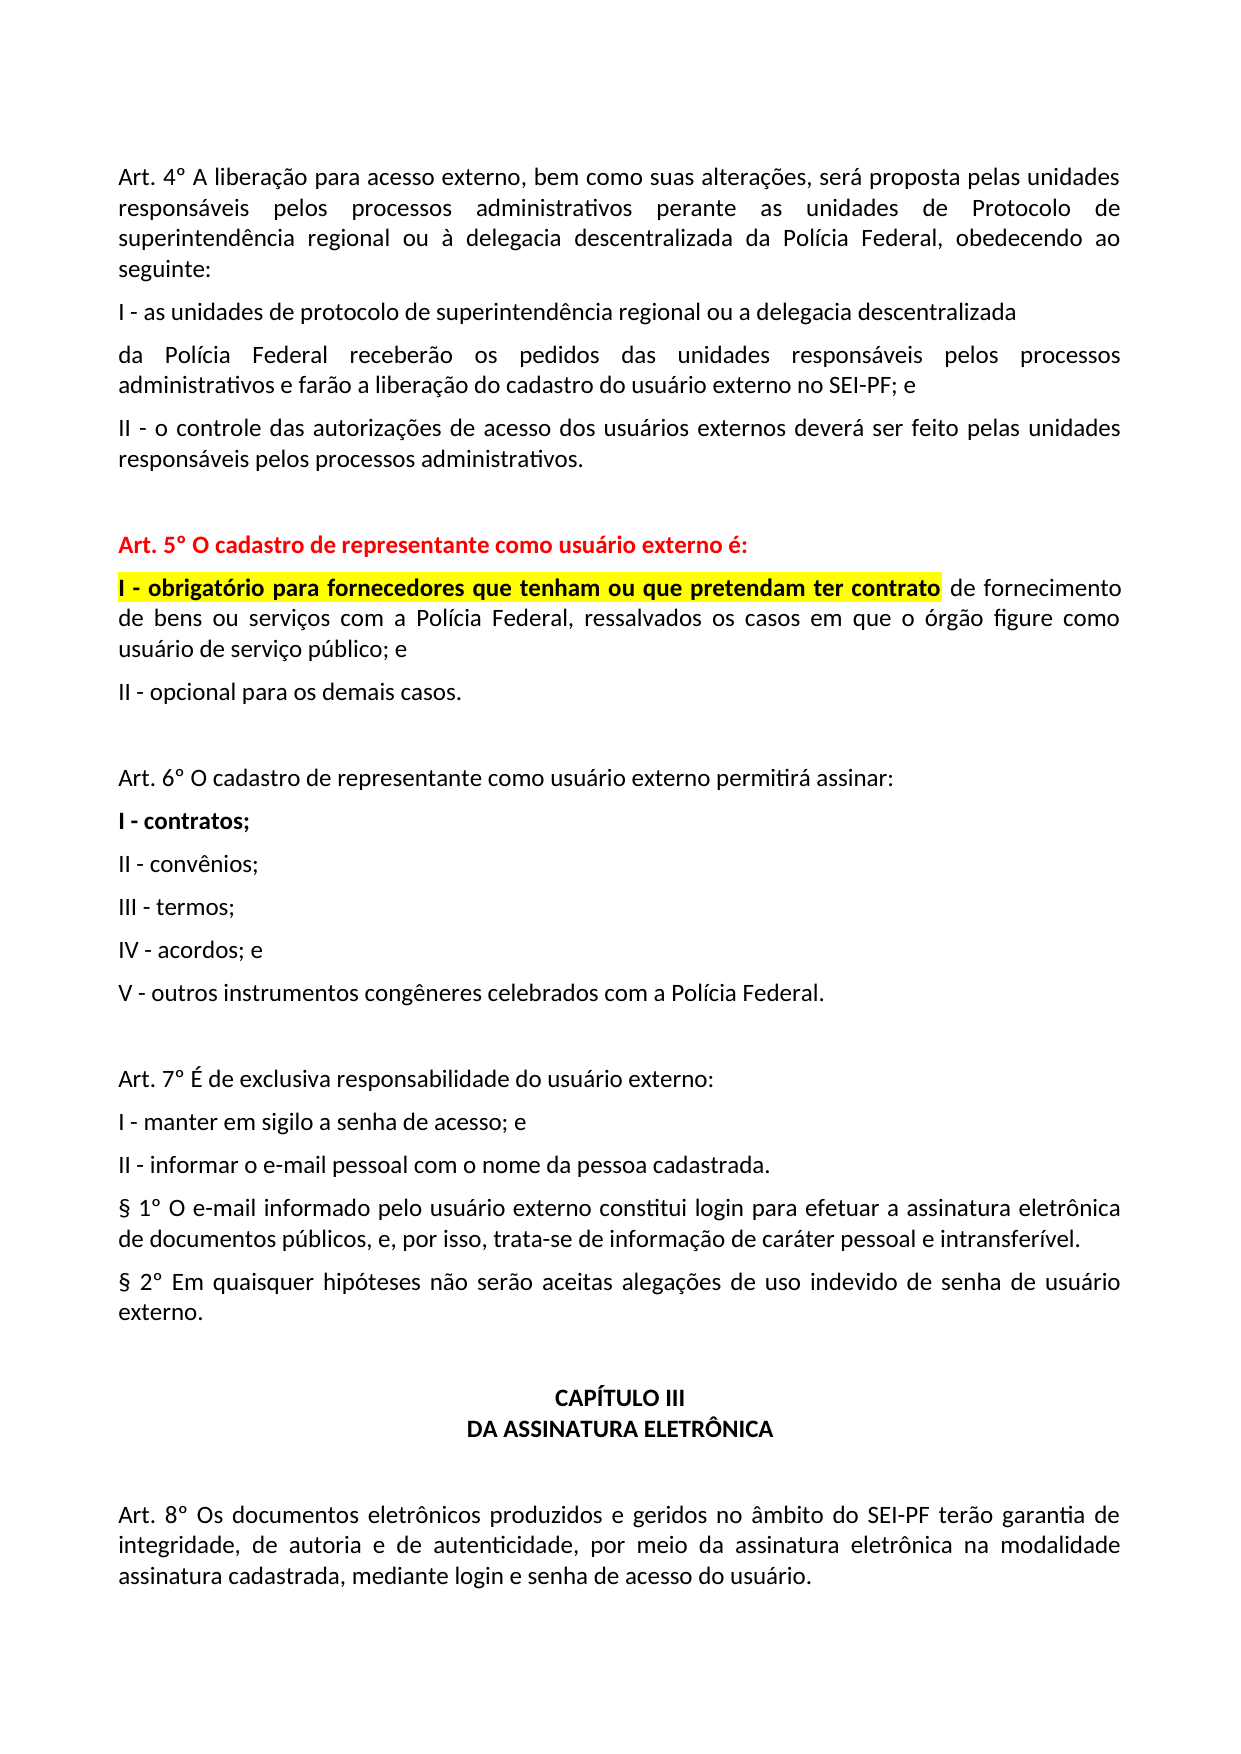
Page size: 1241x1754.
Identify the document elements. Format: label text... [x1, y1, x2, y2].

text III - termos; [118, 891, 1122, 922]
text V - outros instrumentos congêneres celebrados com a Polícia Federal. [118, 977, 1122, 1008]
text II - o controle das autorizações de acesso dos usuários externos deverá ser feito pelas unidades responsáveis pelos processos administrativos. [118, 412, 1122, 473]
text § 1º O e-mail informado pelo usuário externo constitui login para efetuar a assinatura eletrônica de documentos públicos, e, por isso, trata-se de informação de caráter pessoal e intransferível. [118, 1192, 1122, 1253]
text I - as unidades de protocolo de superintendência regional ou a delegacia descentralizada [118, 296, 1122, 326]
text da Polícia Federal receberão os pedidos das unidades responsáveis pelos processos administrativos e farão a liberação do cadastro do usuário externo no SEI-PF; e [118, 339, 1122, 400]
text II - opcional para os demais casos. [118, 676, 1122, 706]
text Art. 7º É de exclusiva responsabilidade do usuário externo: [118, 1063, 1122, 1094]
text I - manter em sigilo a senha de acesso; e [118, 1106, 1122, 1137]
text § 2º Em quaisquer hipóteses não serão aceitas alegações de uso indevido de senha de usuário externo. [118, 1266, 1122, 1327]
text IV - acordos; e [118, 934, 1122, 964]
text II - convênios; [118, 848, 1122, 878]
text Art. 6º O cadastro de representante como usuário externo permitirá assinar: [118, 762, 1122, 792]
text Art. 5º O cadastro de representante como usuário externo é: [118, 529, 1122, 559]
text I - obrigatório para fornecedores que tenham ou que pretendam ter contrato de fornecimento de bens ou serviços com a Polícia Federal, ressalvados os casos em que o órgão figure como usuário de serviço público; e [118, 572, 1122, 663]
text Art. 4º A liberação para acesso externo, bem como suas alterações, será proposta pelas unidades responsáveis pelos processos administrativos perante as unidades de Protocolo de superintendência regional ou à delegacia descentralizada da Polícia Federal, obedecendo ao seguinte: [118, 161, 1122, 283]
text I - contratos; [118, 805, 1122, 836]
text II - informar o e-mail pessoal com o nome da pessoa cadastrada. [118, 1149, 1122, 1180]
text CAPÍTULO III [118, 1382, 1122, 1413]
text Art. 8º Os documentos eletrônicos produzidos e geridos no âmbito do SEI-PF terão garantia de integridade, de autoria e de autenticidade, por meio da assinatura eletrônica na modalidade assinatura cadastrada, mediante login e senha de acesso do usuário. [118, 1499, 1122, 1590]
text DA ASSINATURA ELETRÔNICA [118, 1413, 1122, 1443]
